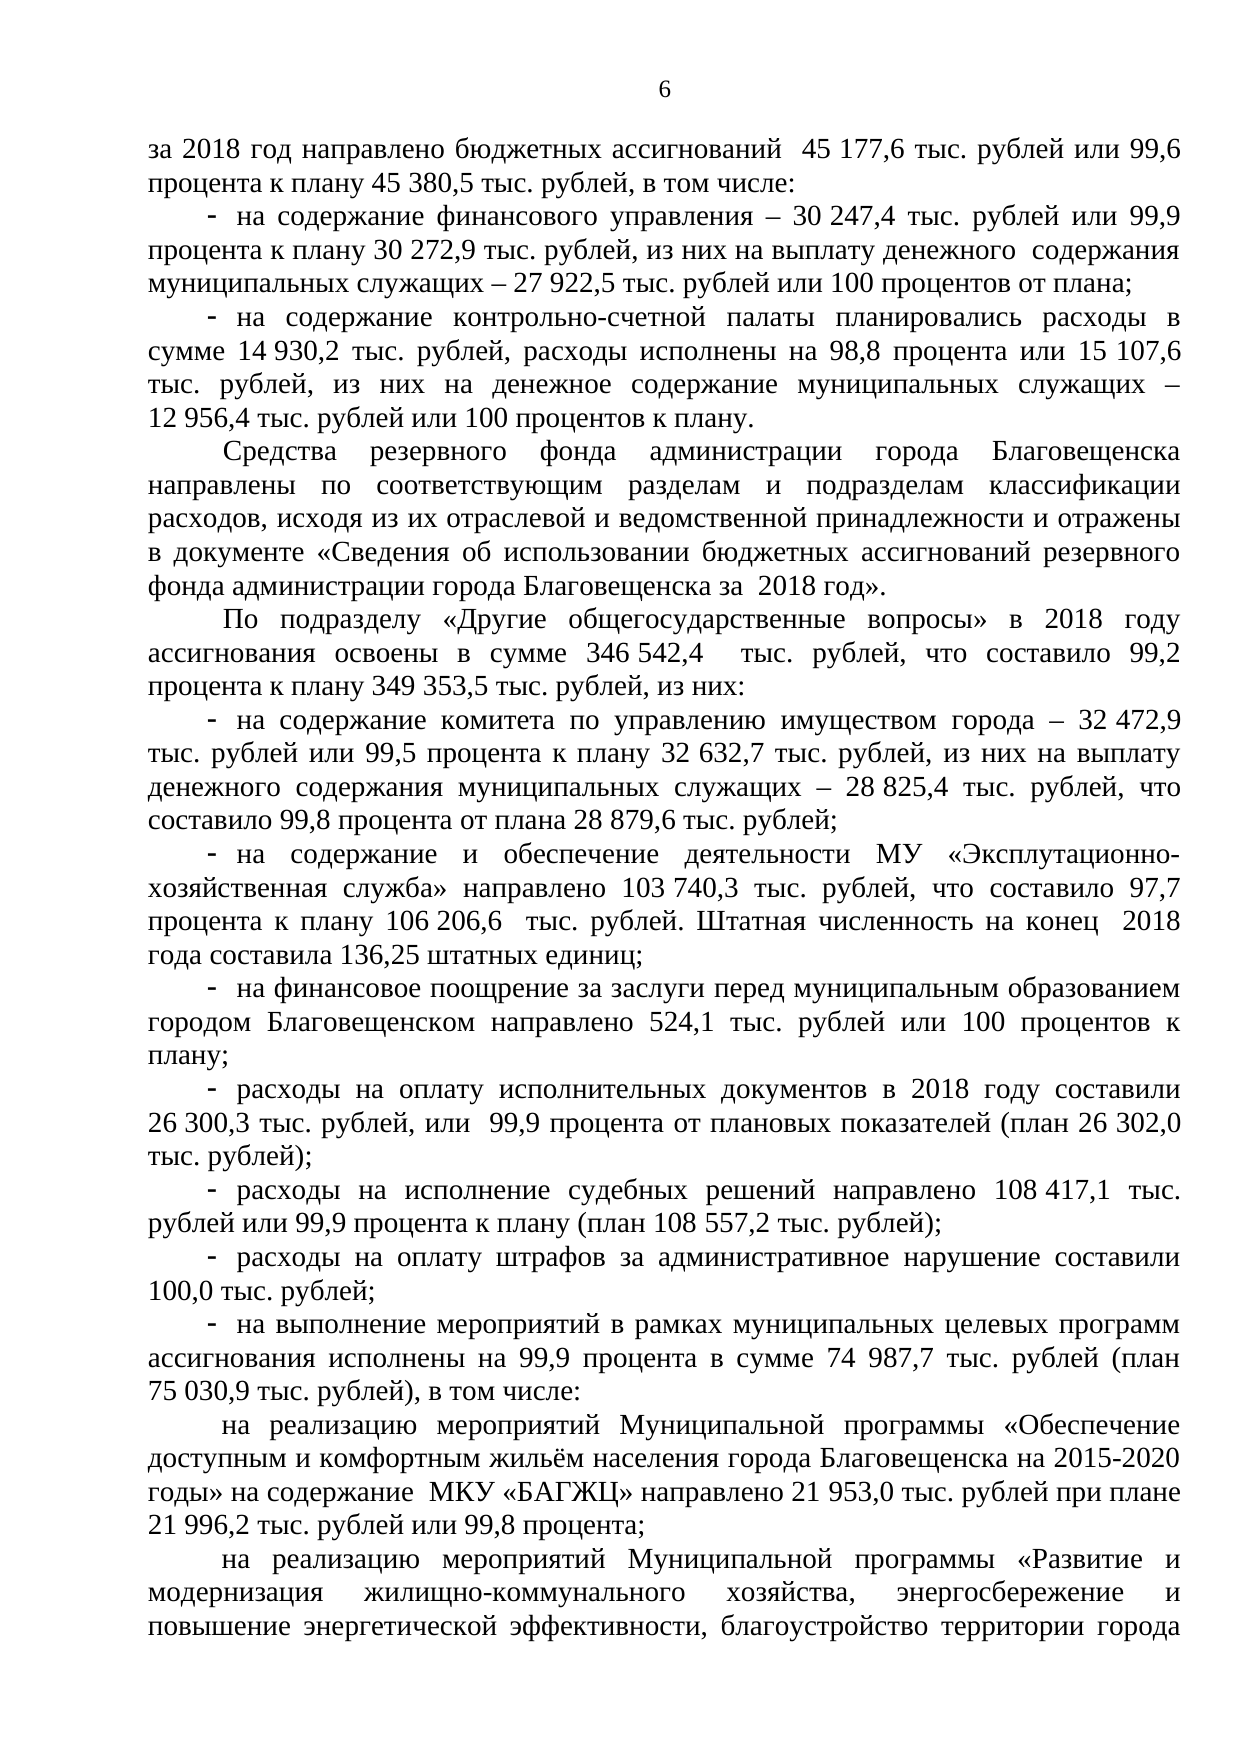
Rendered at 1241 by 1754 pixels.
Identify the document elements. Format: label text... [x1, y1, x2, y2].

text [148, 1541, 1181, 1642]
list на содержание финансового управления – 30 247,4 тыс. рублей или 99,9 процента к плану 30 272,9 тыс. рублей, из них на выплату денежного содержания муниципальных служащих – 27 922,5 тыс. рублей или 100 процентов от плана; [148, 198, 1181, 299]
text По подразделу «Другие общегосударственные вопросы» в 2018 году ассигнования освоены в сумме 346 542,4 тыс. рублей, что составило 99,2 процента к плану 349 353,5 тыс. рублей, из них: [148, 601, 1181, 702]
list на финансовое поощрение за заслуги перед муниципальным образованием городом Благовещенском направлено 524,1 тыс. рублей или 100 процентов к плану; [148, 970, 1181, 1071]
list на содержание комитета по управлению имуществом города – 32 472,9 тыс. рублей или 99,5 процента к плану 32 632,7 тыс. рублей, из них на выплату денежного содержания муниципальных служащих – 28 825,4 тыс. рублей, что составило 99,8 процента от плана 28 879,6 тыс. рублей; [148, 702, 1181, 836]
list на содержание контрольно-счетной палаты планировались расходы в сумме 14 930,2 тыс. рублей, расходы исполнены на 98,8 процента или 15 107,6 тыс. рублей, из них на денежное содержание муниципальных служащих – 12 956,4 тыс. рублей или 100 процентов к плану. [148, 299, 1181, 433]
text Средства резервного фонда администрации города Благовещенска направлены по соответствующим разделам и подразделам классификации расходов, исходя из их отраслевой и ведомственной принадлежности и отражены в документе «Сведения об использовании бюджетных ассигнований резервного фонда администрации города Благовещенска за 2018 год». [148, 433, 1181, 601]
list на содержание и обеспечение деятельности МУ «Эксплутационно-хозяйственная служба» направлено 103 740,3 тыс. рублей, что составило 97,7 процента к плану 106 206,6 тыс. рублей. Штатная численность на конец 2018 года составила 136,25 штатных единиц; [148, 836, 1181, 970]
text на реализацию мероприятий Муниципальной программы «Обеспечение доступным и комфортным жильём населения города Благовещенска на 2015-2020 годы» на содержание МКУ «БАГЖЦ» направлено 21 953,0 тыс. рублей при плане 21 996,2 тыс. рублей или 99,8 процента; [148, 1407, 1181, 1541]
list расходы на исполнение судебных решений направлено 108 417,1 тыс. рублей или 99,9 процента к плану (план 108 557,2 тыс. рублей); [148, 1172, 1181, 1239]
list на выполнение мероприятий в рамках муниципальных целевых программ ассигнования исполнены на 99,9 процента в сумме 74 987,7 тыс. рублей (план 75 030,9 тыс. рублей), в том числе: [148, 1306, 1181, 1407]
list расходы на оплату штрафов за административное нарушение составили 100,0 тыс. рублей; [148, 1239, 1181, 1306]
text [148, 131, 1181, 198]
list расходы на оплату исполнительных документов в 2018 году составили 26 300,3 тыс. рублей, или 99,9 процента от плановых показателей (план 26 302,0 тыс. рублей); [148, 1071, 1181, 1172]
